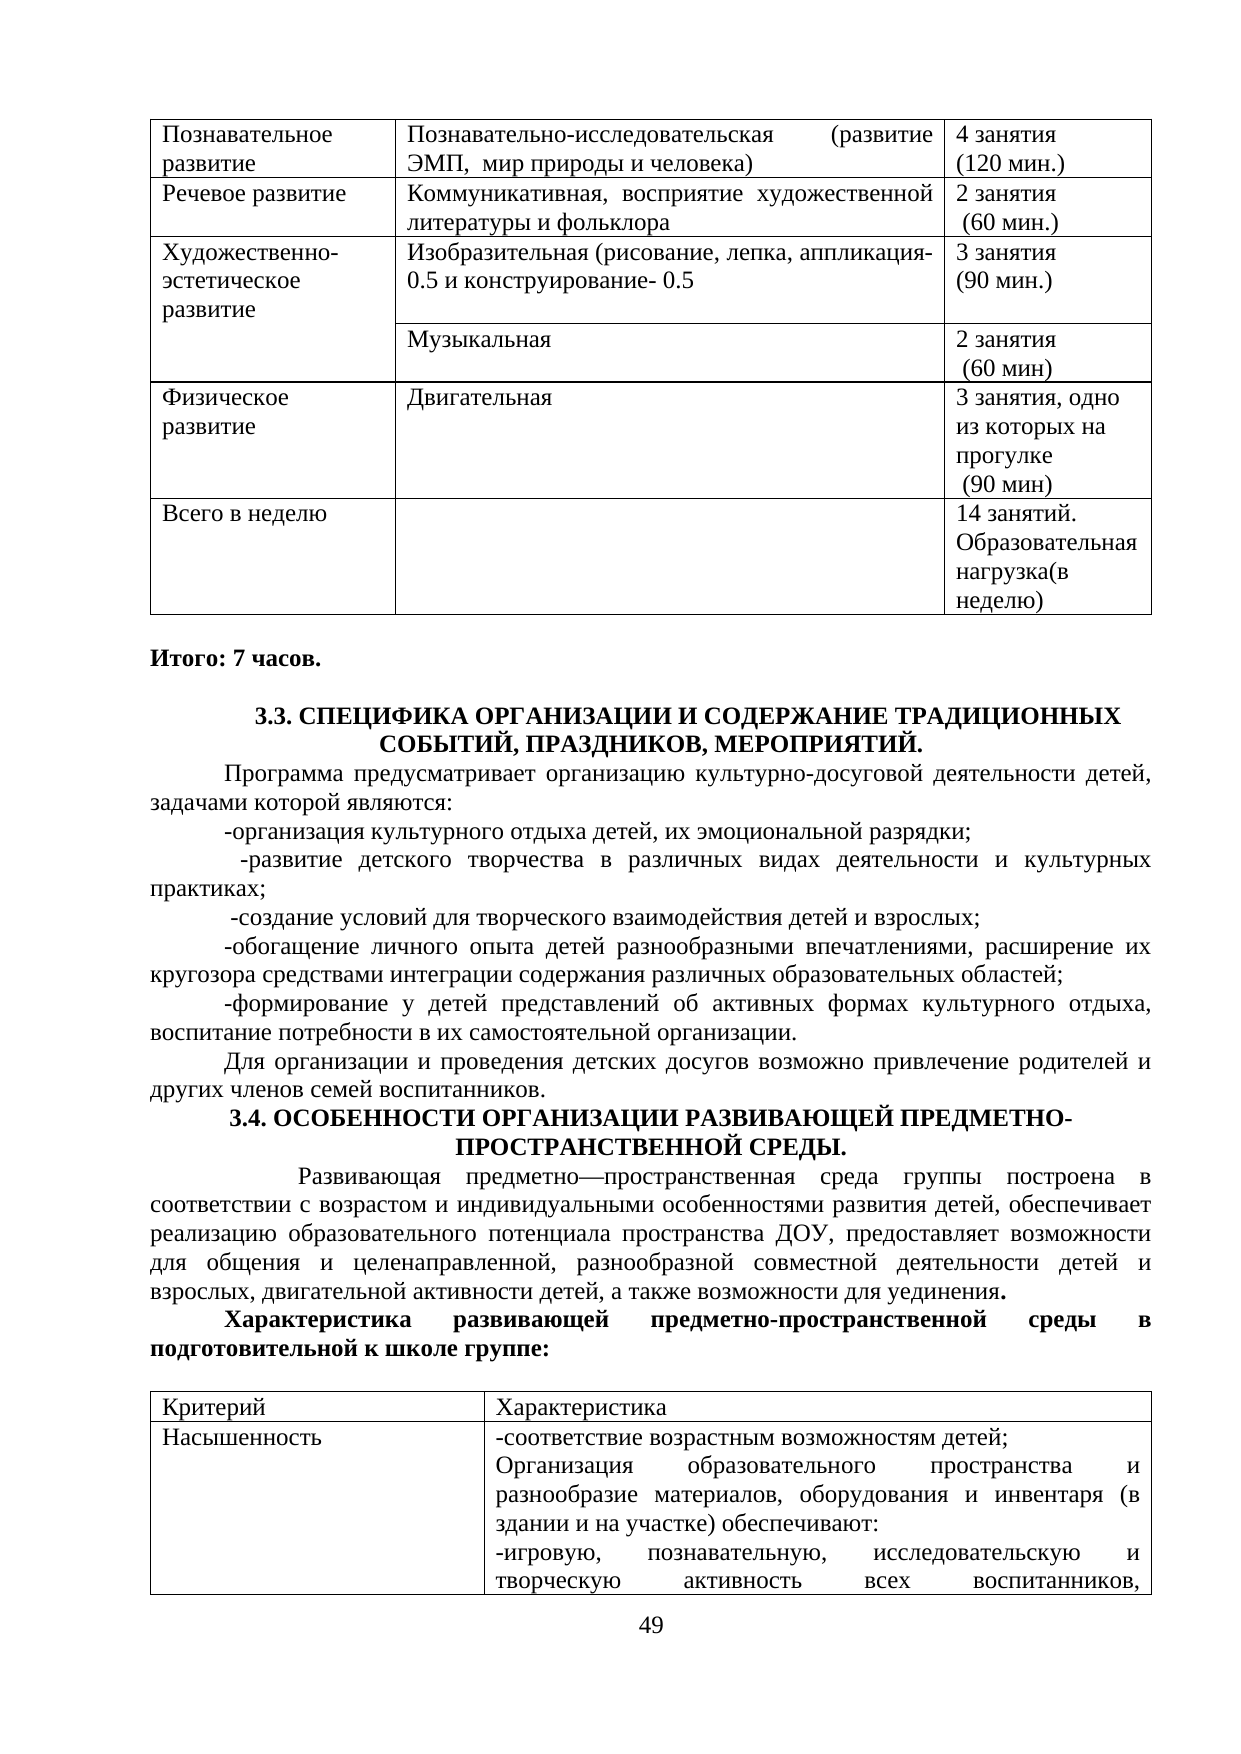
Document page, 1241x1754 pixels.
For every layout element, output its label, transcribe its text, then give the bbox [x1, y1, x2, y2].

table_cell 2 занятия (60 мин.) [945, 178, 1151, 236]
text Итого: 7 часов. [150, 643, 1152, 672]
table_cell 14 занятий. Образовательная нагрузка(в неделю) [945, 499, 1151, 613]
text -создание условий для творческого взаимодействия детей и взрослых; [150, 902, 1152, 931]
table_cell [485, 1422, 1151, 1594]
table_cell 2 занятия (60 мин) [945, 324, 1151, 381]
table_cell Познавательное развитие [151, 120, 395, 177]
table_cell Познавательно-исследовательская (развитие ЭМП, мир природы и человека) [396, 120, 944, 177]
table_cell [396, 499, 944, 613]
text 3.4. ОСОБЕННОСТИ ОРГАНИЗАЦИИ РАЗВИВАЮЩЕЙ ПРЕДМЕТНО-ПРОСТРАНСТВЕННОЙ СРЕДЫ. [150, 1103, 1152, 1161]
table_cell Насышенность [151, 1422, 484, 1594]
table_header Характеристика [485, 1392, 1151, 1421]
table_cell Двигательная [396, 383, 944, 497]
table_cell Физическое развитие [151, 383, 395, 497]
table_cell Речевое развитие [151, 178, 395, 236]
text Характеристика развивающей предметно-пространственной среды в подготовительной к школе группе: [150, 1304, 1152, 1362]
table_cell Музыкальная [396, 324, 944, 381]
text -организация культурного отдыха детей, их эмоциональной разрядки; [150, 816, 1152, 844]
text 3.3. СПЕЦИФИКА ОРГАНИЗАЦИИ И СОДЕРЖАНИЕ ТРАДИЦИОННЫХ СОБЫТИЙ, ПРАЗДНИКОВ, МЕРОПРИЯТИЙ. [150, 701, 1152, 758]
text -обогащение личного опыта детей разнообразными впечатлениями, расширение их кругозора средствами интеграции содержания различных образовательных областей; [150, 931, 1152, 988]
table_cell 3 занятия (90 мин.) [945, 237, 1151, 323]
table_cell 3 занятия, одно из которых на прогулке (90 мин) [945, 383, 1151, 497]
text Программа предусматривает организацию культурно-досуговой деятельности детей, задачами которой являются: [150, 758, 1152, 816]
text Развивающая предметно—пространственная среда группы построена в соответствии с возрастом и индивидуальными особенностями развития детей, обеспечивает реализацию образовательного потенциала пространства ДОУ, предоставляет возможности для общения и целенаправленной, разнообразной совместной деятельности детей и взрослых, двигательной активности детей, а также возможности для уединения. [150, 1161, 1152, 1304]
table_header Критерий [151, 1392, 484, 1421]
text -формирование у детей представлений об активных формах культурного отдыха, воспитание потребности в их самостоятельной организации. [150, 988, 1152, 1046]
table_cell Всего в неделю [151, 499, 395, 613]
table_cell Художественно-эстетическое развитие [151, 237, 395, 381]
table_cell 4 занятия (120 мин.) [945, 120, 1151, 177]
table_cell Коммуникативная, восприятие художественной литературы и фольклора [396, 178, 944, 236]
text -развитие детского творчества в различных видах деятельности и культурных практиках; [150, 844, 1152, 902]
table_cell Изобразительная (рисование, лепка, аппликация- 0.5 и конструирование- 0.5 [396, 237, 944, 323]
text Для организации и проведения детских досугов возможно привлечение родителей и других членов семей воспитанников. [150, 1046, 1152, 1103]
